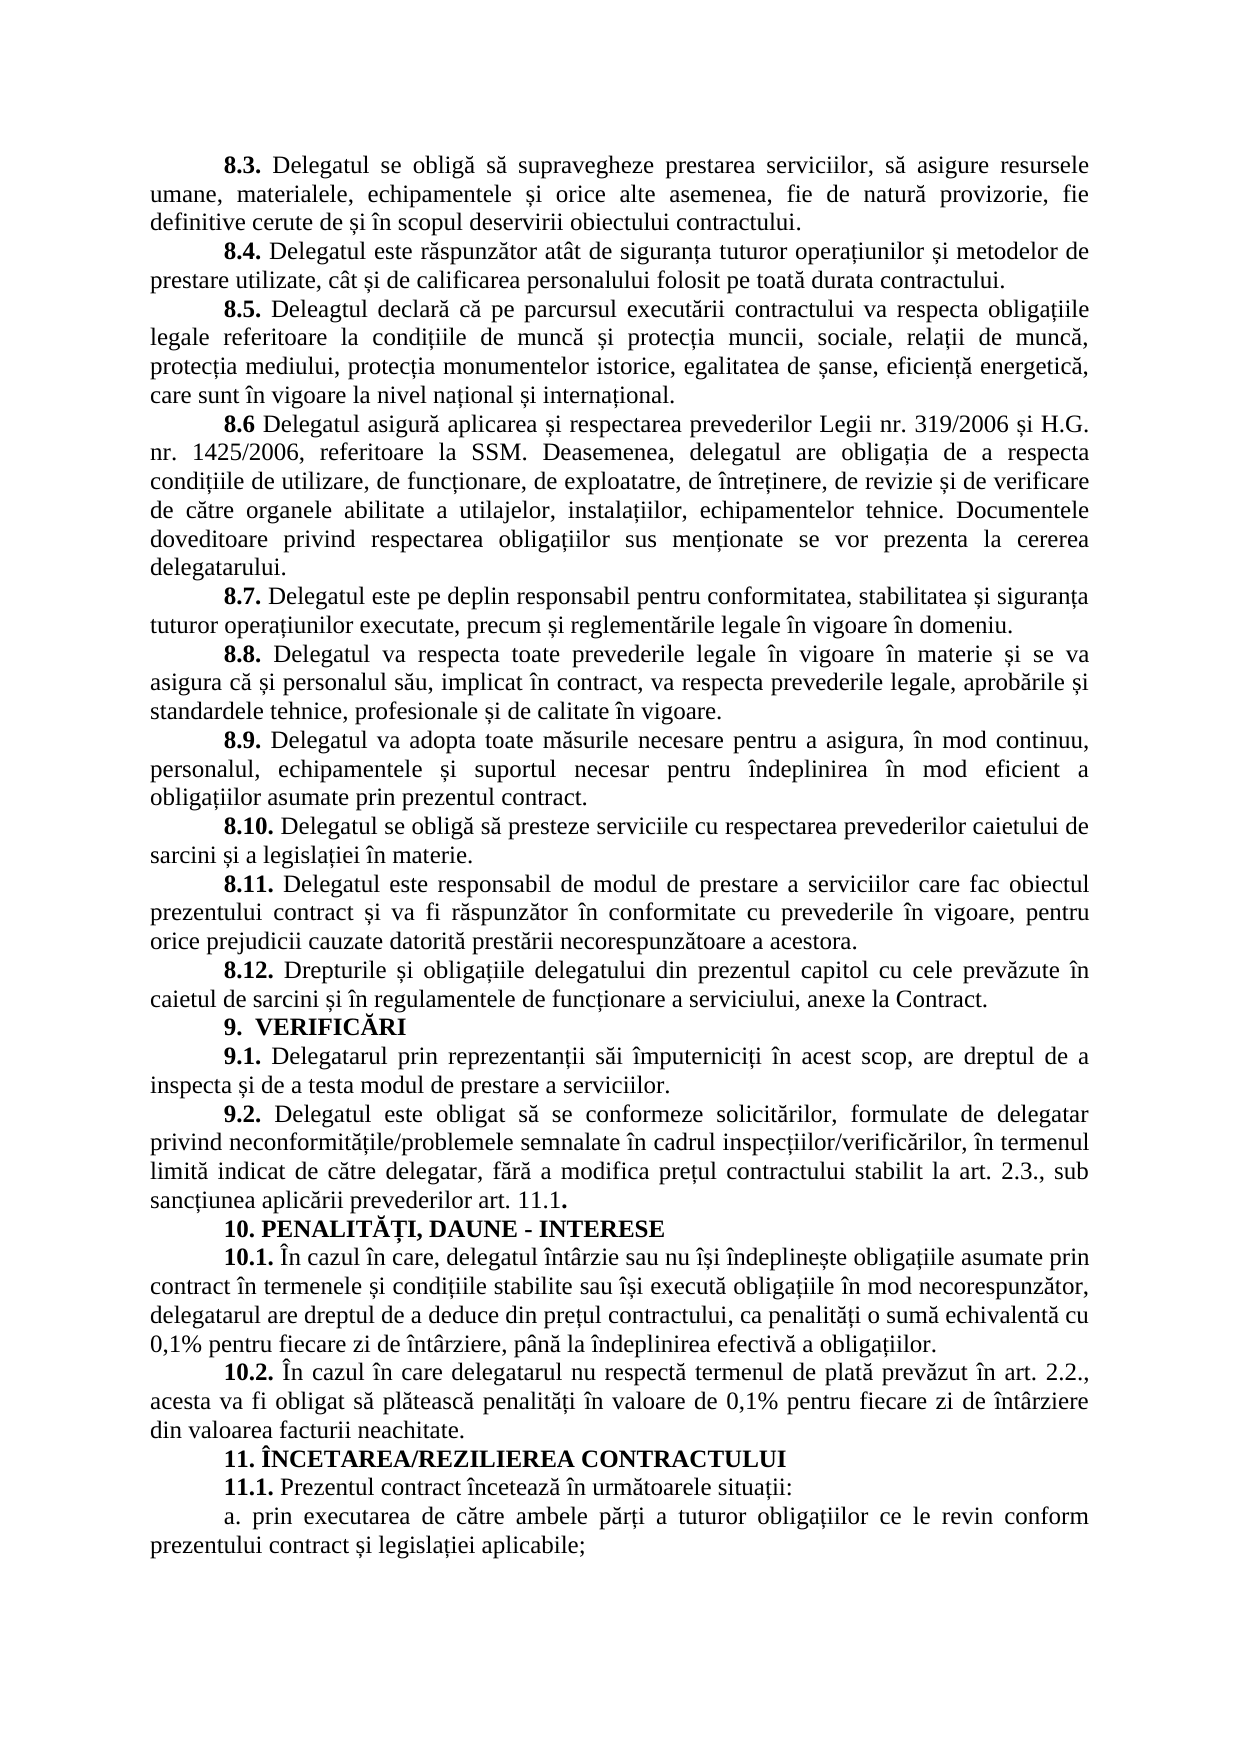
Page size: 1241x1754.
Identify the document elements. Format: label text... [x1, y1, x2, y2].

text 10.2. În cazul în care delegatarul nu respectă termenul de plată prevăzut în art. 2.2., acesta va fi obligat să plătească penalități în valoare de 0,1% pentru fiecare zi de întârziere din valoarea facturii neachitate. [150, 1357, 1090, 1444]
text 8.3. Delegatul se obligă să supravegheze prestarea serviciilor, să asigure resursele umane, materialele, echipamentele și orice alte asemenea, fie de natură provizorie, fie definitive cerute de și în scopul deservirii obiectului contractului. [150, 150, 1090, 236]
text 8.4. Delegatul este răspunzător atât de siguranța tuturor operațiunilor și metodelor de prestare utilizate, cât și de calificarea personalului folosit pe toată durata contractului. [150, 236, 1090, 294]
text 9.2. Delegatul este obligat să se conformeze solicitărilor, formulate de delegatar privind neconformitățile/problemele semnalate în cadrul inspecțiilor/verificărilor, în termenul limită indicat de către delegatar, fără a modifica prețul contractului stabilit la art. 2.3., sub sancțiunea aplicării prevederilor art. 11.1. [150, 1099, 1090, 1214]
text 8.11. Delegatul este responsabil de modul de prestare a serviciilor care fac obiectul prezentului contract și va fi răspunzător în conformitate cu prevederile în vigoare, pentru orice prejudicii cauzate datorită prestării necorespunzătoare a acestora. [150, 869, 1090, 955]
text 8.7. Delegatul este pe deplin responsabil pentru conformitatea, stabilitatea și siguranța tuturor operațiunilor executate, precum și reglementările legale în vigoare în domeniu. [150, 581, 1090, 639]
text 9. VERIFICĂRI [150, 1012, 1090, 1041]
text 10. PENALITĂȚI, DAUNE - INTERESE [150, 1214, 1090, 1242]
text 9.1. Delegatarul prin reprezentanții săi împuterniciți în acest scop, are dreptul de a inspecta și de a testa modul de prestare a serviciilor. [150, 1041, 1090, 1099]
text a. prin executarea de către ambele părți a tuturor obligațiilor ce le revin conform prezentului contract și legislației aplicabile; [150, 1501, 1090, 1559]
text 8.6 Delegatul asigură aplicarea și respectarea prevederilor Legii nr. 319/2006 și H.G. nr. 1425/2006, referitoare la SSM. Deasemenea, delegatul are obligația de a respecta condițiile de utilizare, de funcționare, de exploatatre, de întreținere, de revizie și de verificare de către organele abilitate a utilajelor, instalațiilor, echipamentelor tehnice. Documentele doveditoare privind respectarea obligațiilor sus menționate se vor prezenta la cererea delegatarului. [150, 409, 1090, 581]
text 8.8. Delegatul va respecta toate prevederile legale în vigoare în materie și se va asigura că și personalul său, implicat în contract, va respecta prevederile legale, aprobările și standardele tehnice, profesionale și de calitate în vigoare. [150, 639, 1090, 725]
text 10.1. În cazul în care, delegatul întârzie sau nu își îndeplinește obligațiile asumate prin contract în termenele și condițiile stabilite sau își execută obligațiile în mod necorespunzător, delegatarul are dreptul de a deduce din prețul contractului, ca penalități o sumă echivalentă cu 0,1% pentru fiecare zi de întârziere, până la îndeplinirea efectivă a obligațiilor. [150, 1242, 1090, 1357]
text 8.12. Drepturile și obligațiile delegatului din prezentul capitol cu cele prevăzute în caietul de sarcini și în regulamentele de funcționare a serviciului, anexe la Contract. [150, 955, 1090, 1012]
text 11.1. Prezentul contract încetează în următoarele situații: [150, 1472, 1090, 1501]
text 8.5. Deleagtul declară că pe parcursul executării contractului va respecta obligațiile legale referitoare la condițiile de muncă și protecția muncii, sociale, relații de muncă, protecția mediului, protecția monumentelor istorice, egalitatea de șanse, eficiență energetică, care sunt în vigoare la nivel național și internațional. [150, 294, 1090, 409]
text 8.9. Delegatul va adopta toate măsurile necesare pentru a asigura, în mod continuu, personalul, echipamentele și suportul necesar pentru îndeplinirea în mod eficient a obligațiilor asumate prin prezentul contract. [150, 725, 1090, 811]
text 11. ÎNCETAREA/REZILIEREA CONTRACTULUI [150, 1444, 1090, 1472]
text 8.10. Delegatul se obligă să presteze serviciile cu respectarea prevederilor caietului de sarcini și a legislației în materie. [150, 811, 1090, 869]
